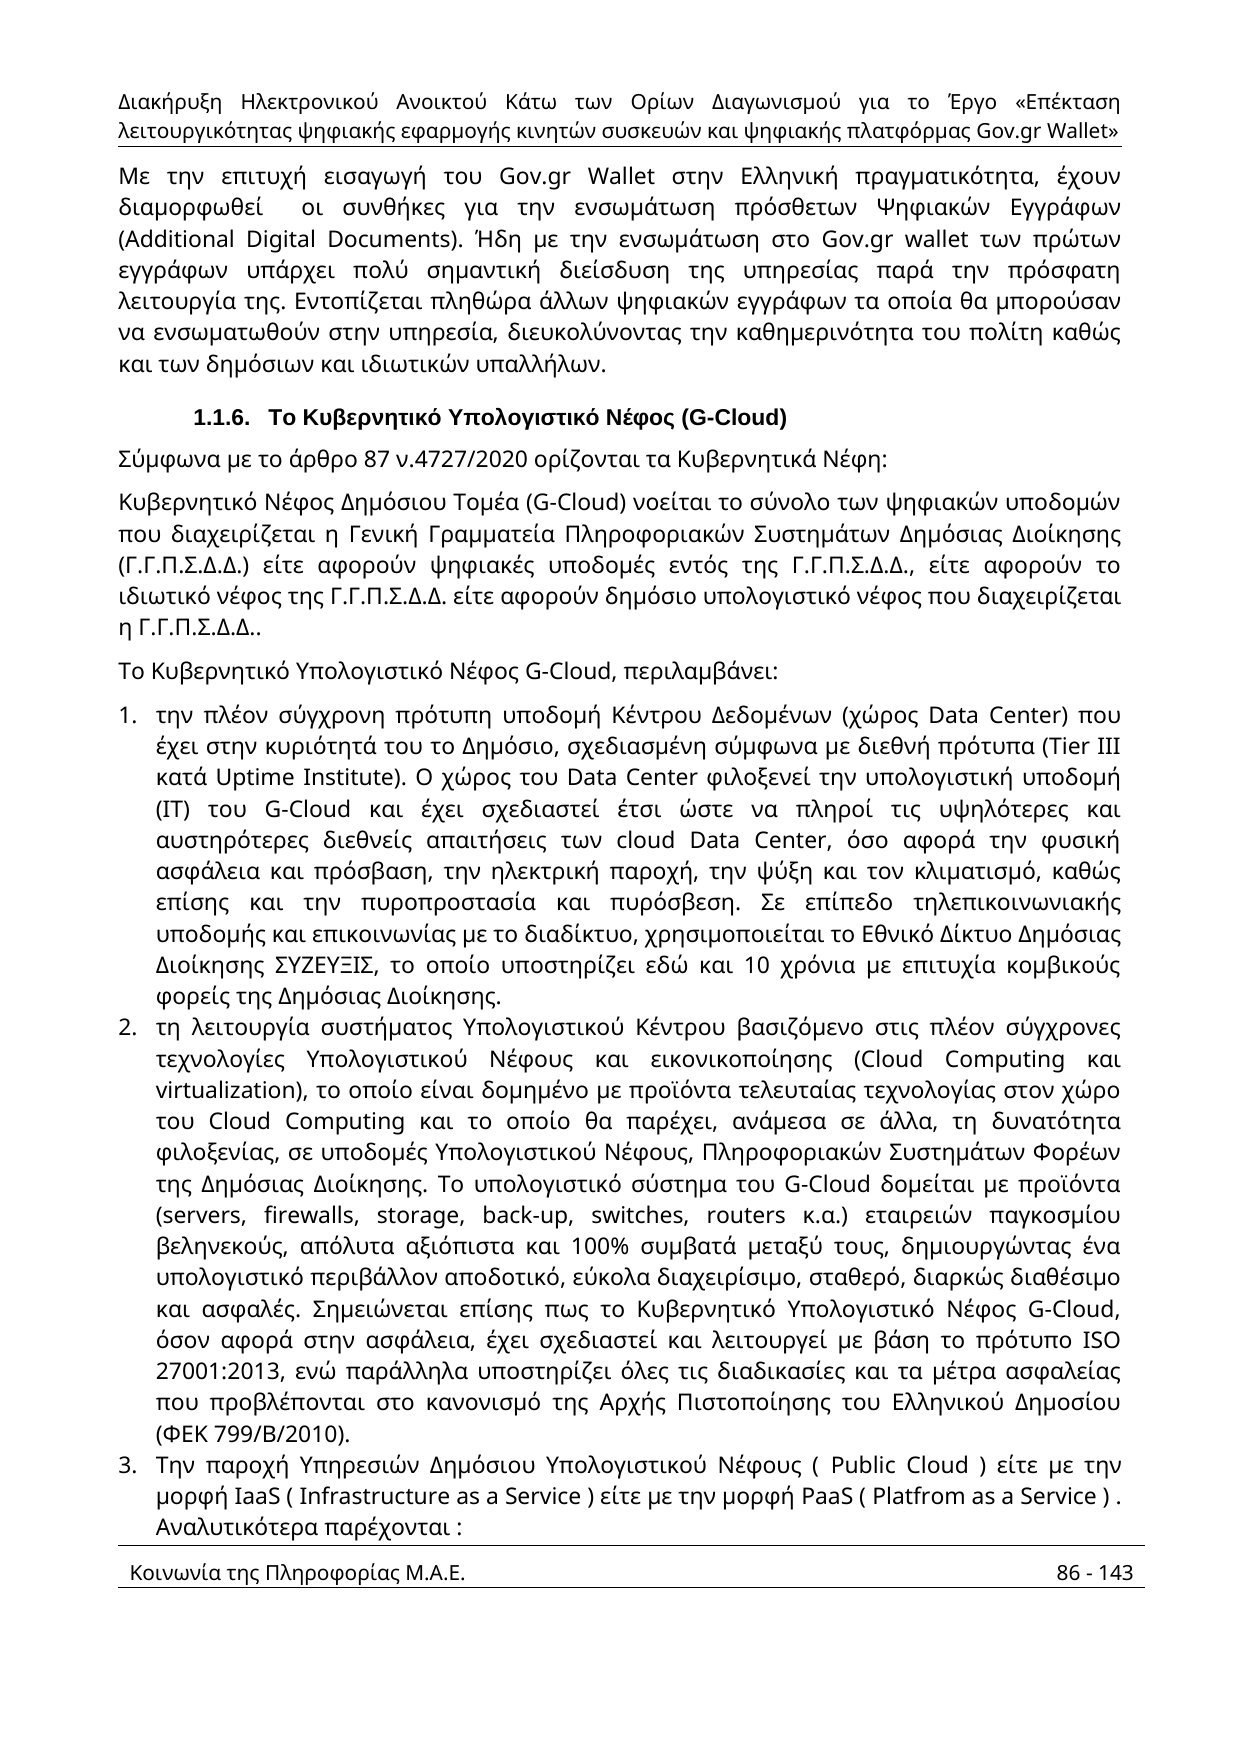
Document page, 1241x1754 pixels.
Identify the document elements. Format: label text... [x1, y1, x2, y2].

list τη λειτουργία συστήματος Υπολογιστικού Κέντρου βασιζόμενο στις πλέον σύγχρονες τεχνολογίες Υπολογιστικού Νέφους και εικονικοποίησης (Cloud Computing και virtualization), το οποίο είναι δομημένο με προϊόντα τελευταίας τεχνολογίας στον χώρο του Cloud Computing και το οποίο θα παρέχει, ανάμεσα σε άλλα, τη δυνατότητα φιλοξενίας, σε υποδομές Υπολογιστικού Νέφους, Πληροφοριακών Συστημάτων Φορέων της Δημόσιας Διοίκησης. Το υπολογιστικό σύστημα του G-Cloud δομείται με προϊόντα (servers, firewalls, storage, back-up, switches, routers κ.α.) εταιρειών παγκοσμίου βεληνεκούς, απόλυτα αξιόπιστα και 100% συμβατά μεταξύ τους, δημιουργώντας ένα υπολογιστικό περιβάλλον αποδοτικό, εύκολα διαχειρίσιμο, σταθερό, διαρκώς διαθέσιμο και ασφαλές. Σημειώνεται επίσης πως το Κυβερνητικό Υπολογιστικό Νέφος G-Cloud, όσον αφορά στην ασφάλεια, έχει σχεδιαστεί και λειτουργεί με βάση το πρότυπο ISO 27001:2013, ενώ παράλληλα υποστηρίζει όλες τις διαδικασίες και τα μέτρα ασφαλείας που προβλέπονται στο κανονισμό της Αρχής Πιστοποίησης του Ελληνικού Δημοσίου (ΦΕΚ 799/Β/2010). [118, 1011, 1122, 1449]
list Την παροχή Υπηρεσιών Δημόσιου Υπολογιστικού Νέφους ( Public Cloud ) είτε με την μορφή IaaS ( Infrastructure as a Service ) είτε με την μορφή PaaS ( Platfrom as a Service ) . Αναλυτικότερα παρέχονται : [118, 1449, 1122, 1543]
text Με την επιτυχή εισαγωγή του Gov.gr Wallet στην Ελληνική πραγματικότητα, έχουν διαμορφωθεί οι συνθήκες για την ενσωμάτωση πρόσθετων Ψηφιακών Εγγράφων (Additional Digital Documents). Ήδη με την ενσωμάτωση στο Gov.gr wallet των πρώτων εγγράφων υπάρχει πολύ σημαντική διείσδυση της υπηρεσίας παρά την πρόσφατη λειτουργία της. Εντοπίζεται πληθώρα άλλων ψηφιακών εγγράφων τα οποία θα μπορούσαν να ενσωματωθούν στην υπηρεσία, διευκολύνοντας την καθημερινότητα του πολίτη καθώς και των δημόσιων και ιδιωτικών υπαλλήλων. [118, 160, 1122, 379]
text Το Κυβερνητικό Υπολογιστικό Νέφος G-Cloud, περιλαμβάνει: [118, 655, 1122, 686]
text Σύμφωνα με το άρθρο 87 ν.4727/2020 ορίζονται τα Κυβερνητικά Νέφη: [118, 443, 1122, 474]
subtitle Το Κυβερνητικό Υπολογιστικό Νέφος (G-Cloud) [193, 404, 1122, 430]
list την πλέον σύγχρονη πρότυπη υποδομή Κέντρου Δεδομένων (χώρος Data Center) που έχει στην κυριότητά του το Δημόσιο, σχεδιασμένη σύμφωνα με διεθνή πρότυπα (Tier III κατά Uptime Institute). Ο χώρος του Data Center φιλοξενεί την υπολογιστική υποδομή (ΙΤ) του G-Cloud και έχει σχεδιαστεί έτσι ώστε να πληροί τις υψηλότερες και αυστηρότερες διεθνείς απαιτήσεις των cloud Data Center, όσο αφορά την φυσική ασφάλεια και πρόσβαση, την ηλεκτρική παροχή, την ψύξη και τον κλιματισμό, καθώς επίσης και την πυροπροστασία και πυρόσβεση. Σε επίπεδο τηλεπικοινωνιακής υποδομής και επικοινωνίας με το διαδίκτυο, χρησιμοποιείται το Εθνικό Δίκτυο Δημόσιας Διοίκησης ΣΥΖΕΥΞΙΣ, το οποίο υποστηρίζει εδώ και 10 χρόνια με επιτυχία κομβικούς φορείς της Δημόσιας Διοίκησης. [118, 699, 1122, 1011]
text Κυβερνητικό Νέφος Δημόσιου Τομέα (G-Cloud) νοείται το σύνολο των ψηφιακών υποδομών που διαχειρίζεται η Γενική Γραμματεία Πληροφοριακών Συστημάτων Δημόσιας Διοίκησης (Γ.Γ.Π.Σ.Δ.Δ.) είτε αφορούν ψηφιακές υποδομές εντός της Γ.Γ.Π.Σ.Δ.Δ., είτε αφορούν το ιδιωτικό νέφος της Γ.Γ.Π.Σ.Δ.Δ. είτε αφορούν δημόσιο υπολογιστικό νέφος που διαχειρίζεται η Γ.Γ.Π.Σ.Δ.Δ.. [118, 486, 1122, 643]
